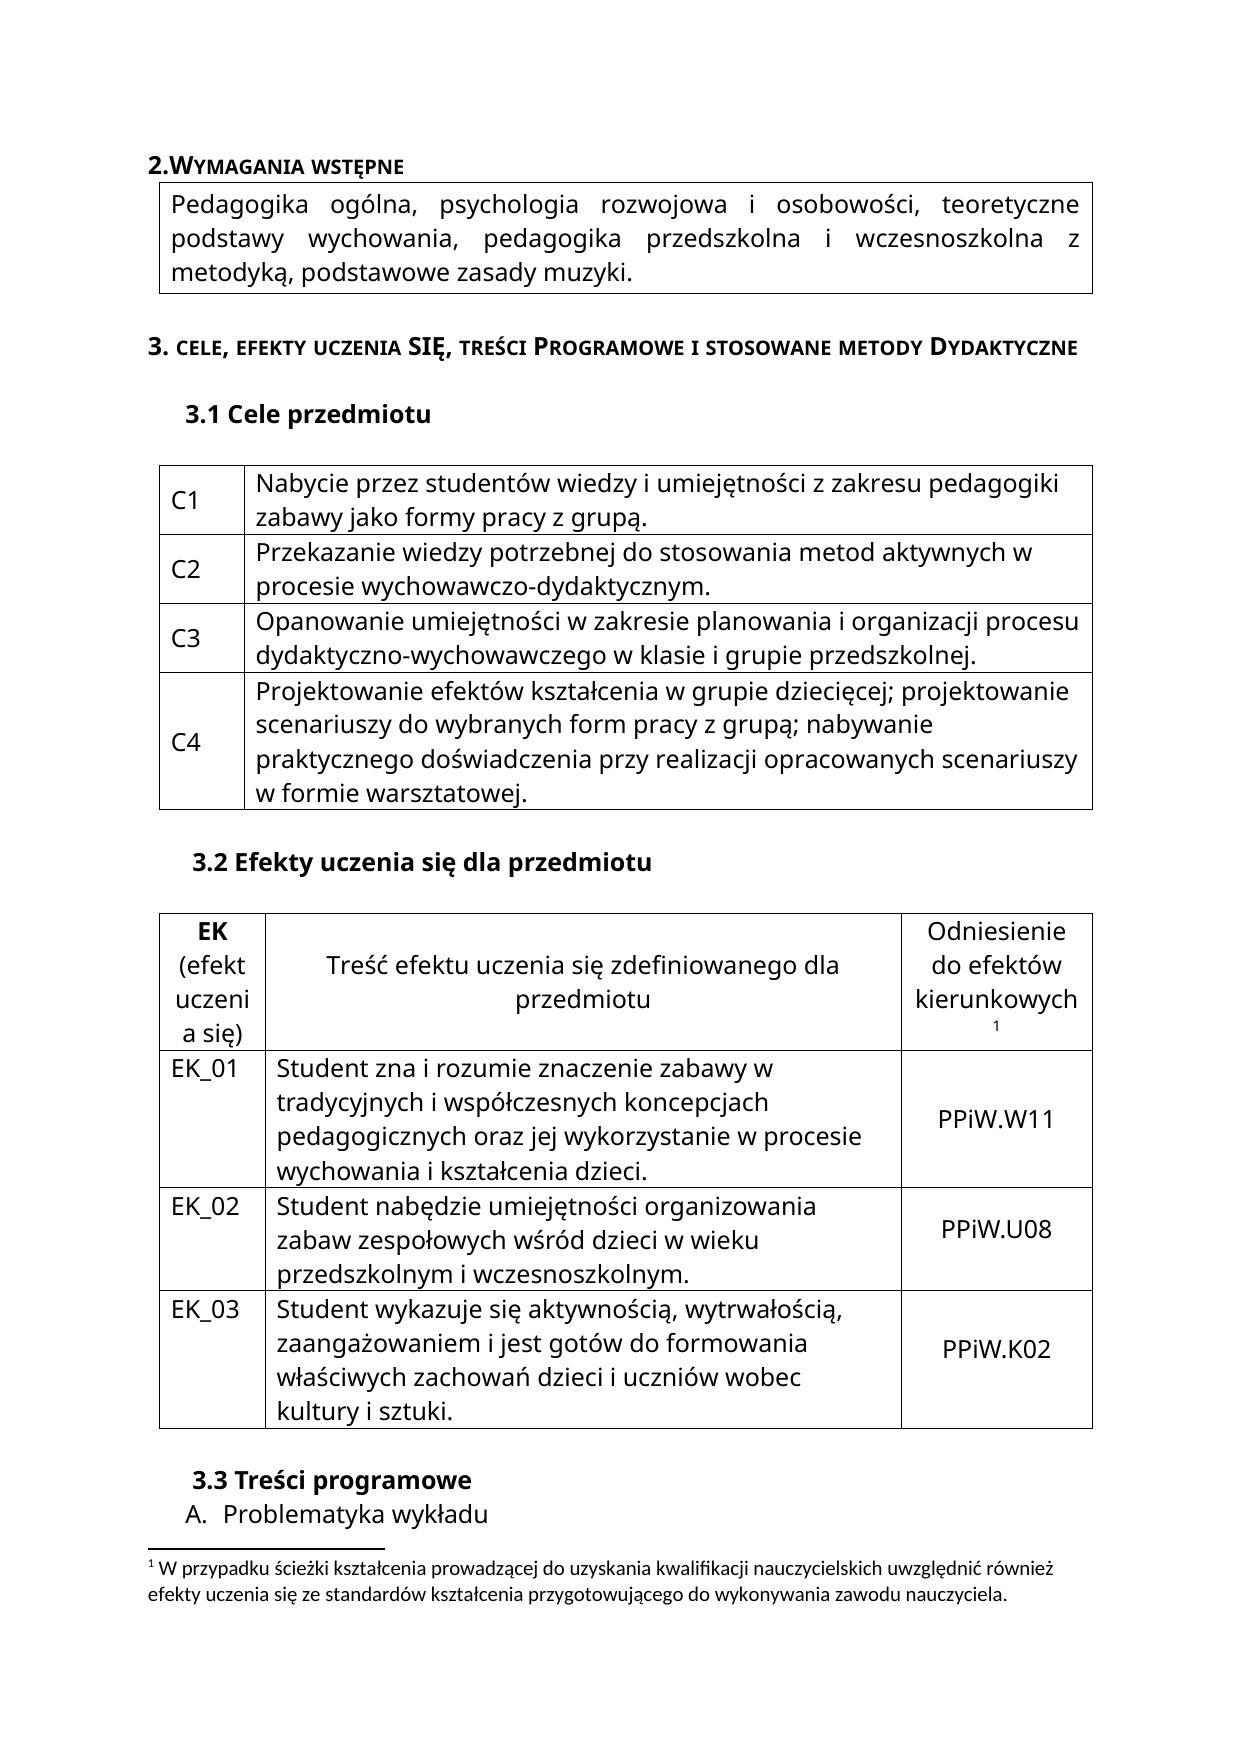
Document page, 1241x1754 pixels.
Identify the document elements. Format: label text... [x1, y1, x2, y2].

table_header Pedagogika ogólna, psychologia rozwojowa i osobowości, teoretyczne podstawy wychowania, pedagogika przedszkolna i wczesnoszkolna z metodyką, podstawowe zasady muzyki. [160, 183, 1092, 293]
table_cell Student nabędzie umiejętności organizowania zabaw zespołowych wśród dzieci w wieku przedszkolnym i wczesnoszkolnym. [266, 1188, 901, 1290]
table_cell Student zna i rozumie znaczenie zabawy w tradycyjnych i współczesnych koncepcjach pedagogicznych oraz jej wykorzystanie w procesie wychowania i kształcenia dzieci. [266, 1051, 901, 1187]
table_cell EK_03 [160, 1291, 265, 1428]
table_cell Opanowanie umiejętności w zakresie planowania i organizacji procesu dydaktyczno-wychowawczego w klasie i grupie przedszkolnej. [245, 604, 1092, 672]
text 3.2 Efekty uczenia się dla przedmiotu [192, 844, 1093, 878]
table_cell Projektowanie efektów kształcenia w grupie dziecięcej; projektowanie scenariuszy do wybranych form pracy z grupą; nabywanie praktycznego doświadczenia przy realizacji opracowanych scenariuszy w formie warsztatowej. [245, 673, 1092, 809]
table_header Odniesienie do efektów kierunkowych [902, 914, 1092, 1050]
text 2.Wymagania wstępne [148, 148, 1093, 182]
table_cell PPiW.K02 [902, 1291, 1092, 1428]
list 3.3 Treści programowe [192, 1463, 1093, 1497]
table_cell Przekazanie wiedzy potrzebnej do stosowania metod aktywnych w procesie wychowawczo-dydaktycznym. [245, 535, 1092, 603]
table_header Nabycie przez studentów wiedzy i umiejętności z zakresu pedagogiki zabawy jako formy pracy z grupą. [245, 466, 1092, 534]
table_cell EK_01 [160, 1051, 265, 1187]
table_cell C3 [160, 604, 244, 672]
table_cell PPiW.U08 [902, 1188, 1092, 1290]
table_cell C4 [160, 673, 244, 809]
table_cell PPiW.W11 [902, 1051, 1092, 1187]
list Problematyka wykładu [185, 1497, 1093, 1531]
table_header EK (efekt uczenia się) [160, 914, 265, 1050]
table_cell EK_02 [160, 1188, 265, 1290]
table_header Treść efektu uczenia się zdefiniowanego dla przedmiotu [266, 914, 901, 1050]
table_cell Student wykazuje się aktywnością, wytrwałością, zaangażowaniem i jest gotów do formowania właściwych zachowań dzieci i uczniów wobec kultury i sztuki. [266, 1291, 901, 1428]
text 3.1 Cele przedmiotu [185, 396, 1093, 431]
table_header C1 [160, 466, 244, 534]
table_cell C2 [160, 535, 244, 603]
text 3. cele, efekty uczenia SIĘ, treści Programowe i stosowane metody Dydaktyczne [148, 328, 1093, 362]
